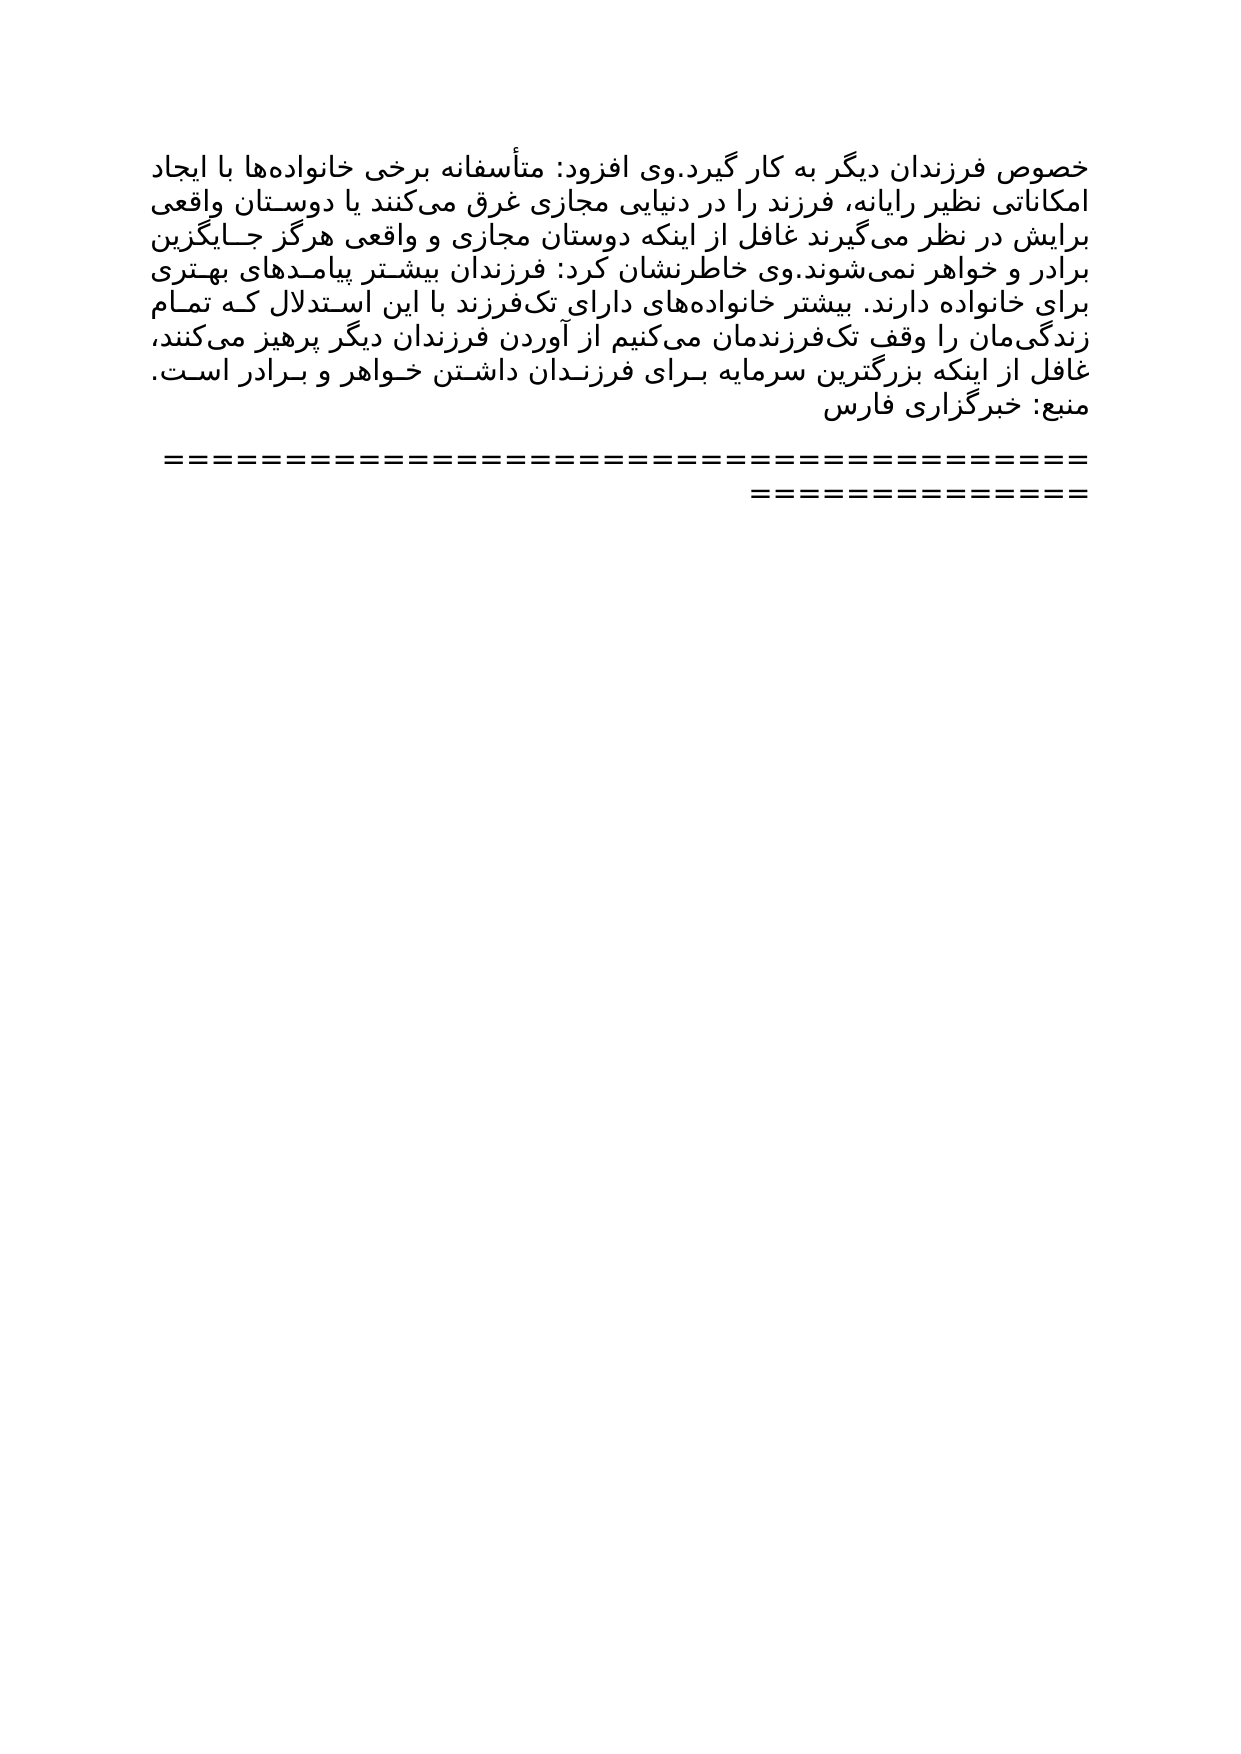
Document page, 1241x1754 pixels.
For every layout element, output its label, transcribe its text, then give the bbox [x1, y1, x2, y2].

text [150, 150, 1090, 422]
text ==================================================== [150, 442, 1090, 510]
